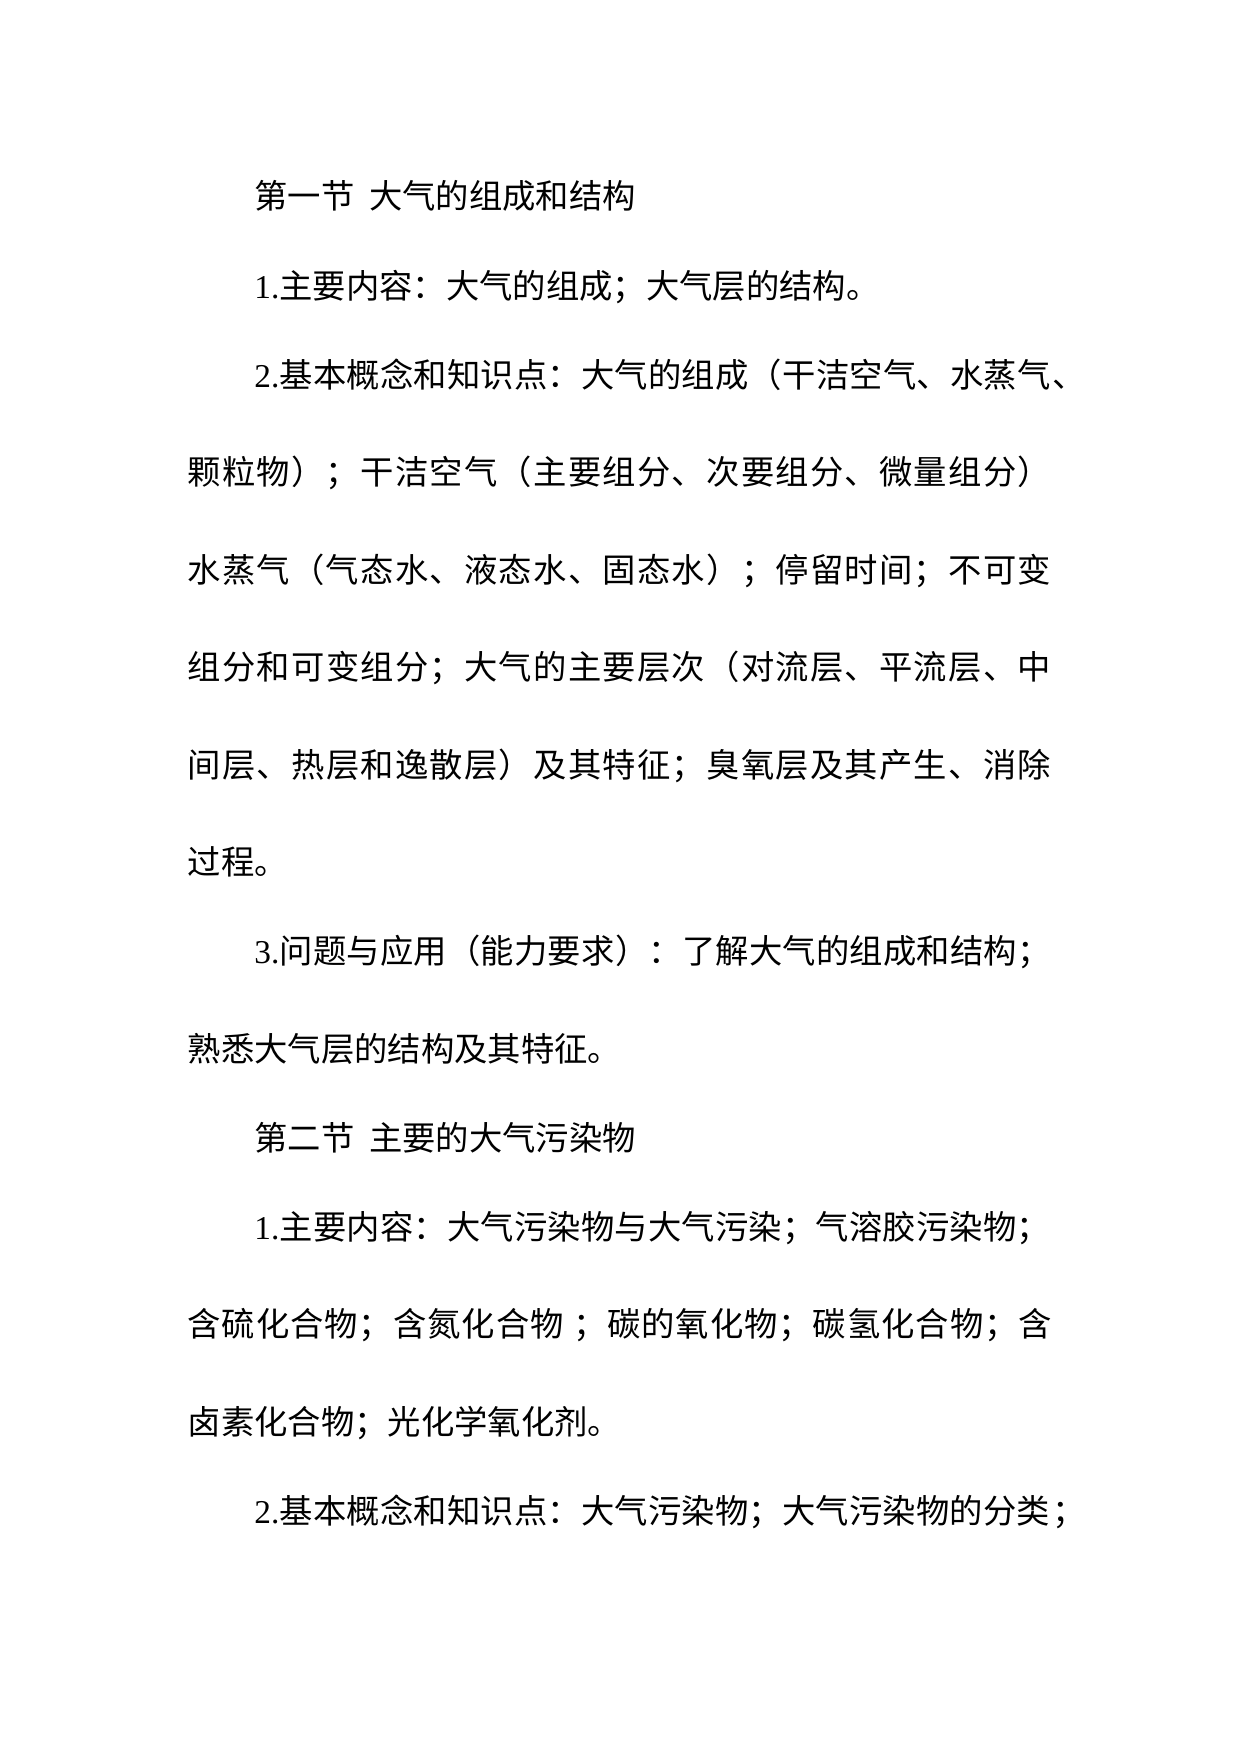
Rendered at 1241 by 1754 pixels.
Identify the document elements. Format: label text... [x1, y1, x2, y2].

text 1.主要内容：大气的组成；大气层的结构。 [187, 251, 1053, 316]
text 第一节 大气的组成和结构 [187, 162, 1053, 227]
text 1.主要内容：大气污染物与大气污染；气溶胶污染物；含硫化合物；含氮化合物 ；碳的氧化物；碳氢化合物；含卤素化合物；光化学氧化剂。 [187, 1192, 1053, 1452]
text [187, 1476, 1053, 1541]
text 2.基本概念和知识点：大气的组成（干洁空气、水蒸气、颗粒物）；干洁空气（主要组分、次要组分、微量组分）；水蒸气（气态水、液态水、固态水）；停留时间；不可变组分和可变组分；大气的主要层次（对流层、平流层、中间层、热层和逸散层）及其特征；臭氧层及其产生、消除过程。 [187, 340, 1053, 893]
text 第二节 主要的大气污染物 [187, 1103, 1053, 1168]
text 3.问题与应用（能力要求）：了解大气的组成和结构；熟悉大气层的结构及其特征。 [187, 917, 1053, 1079]
